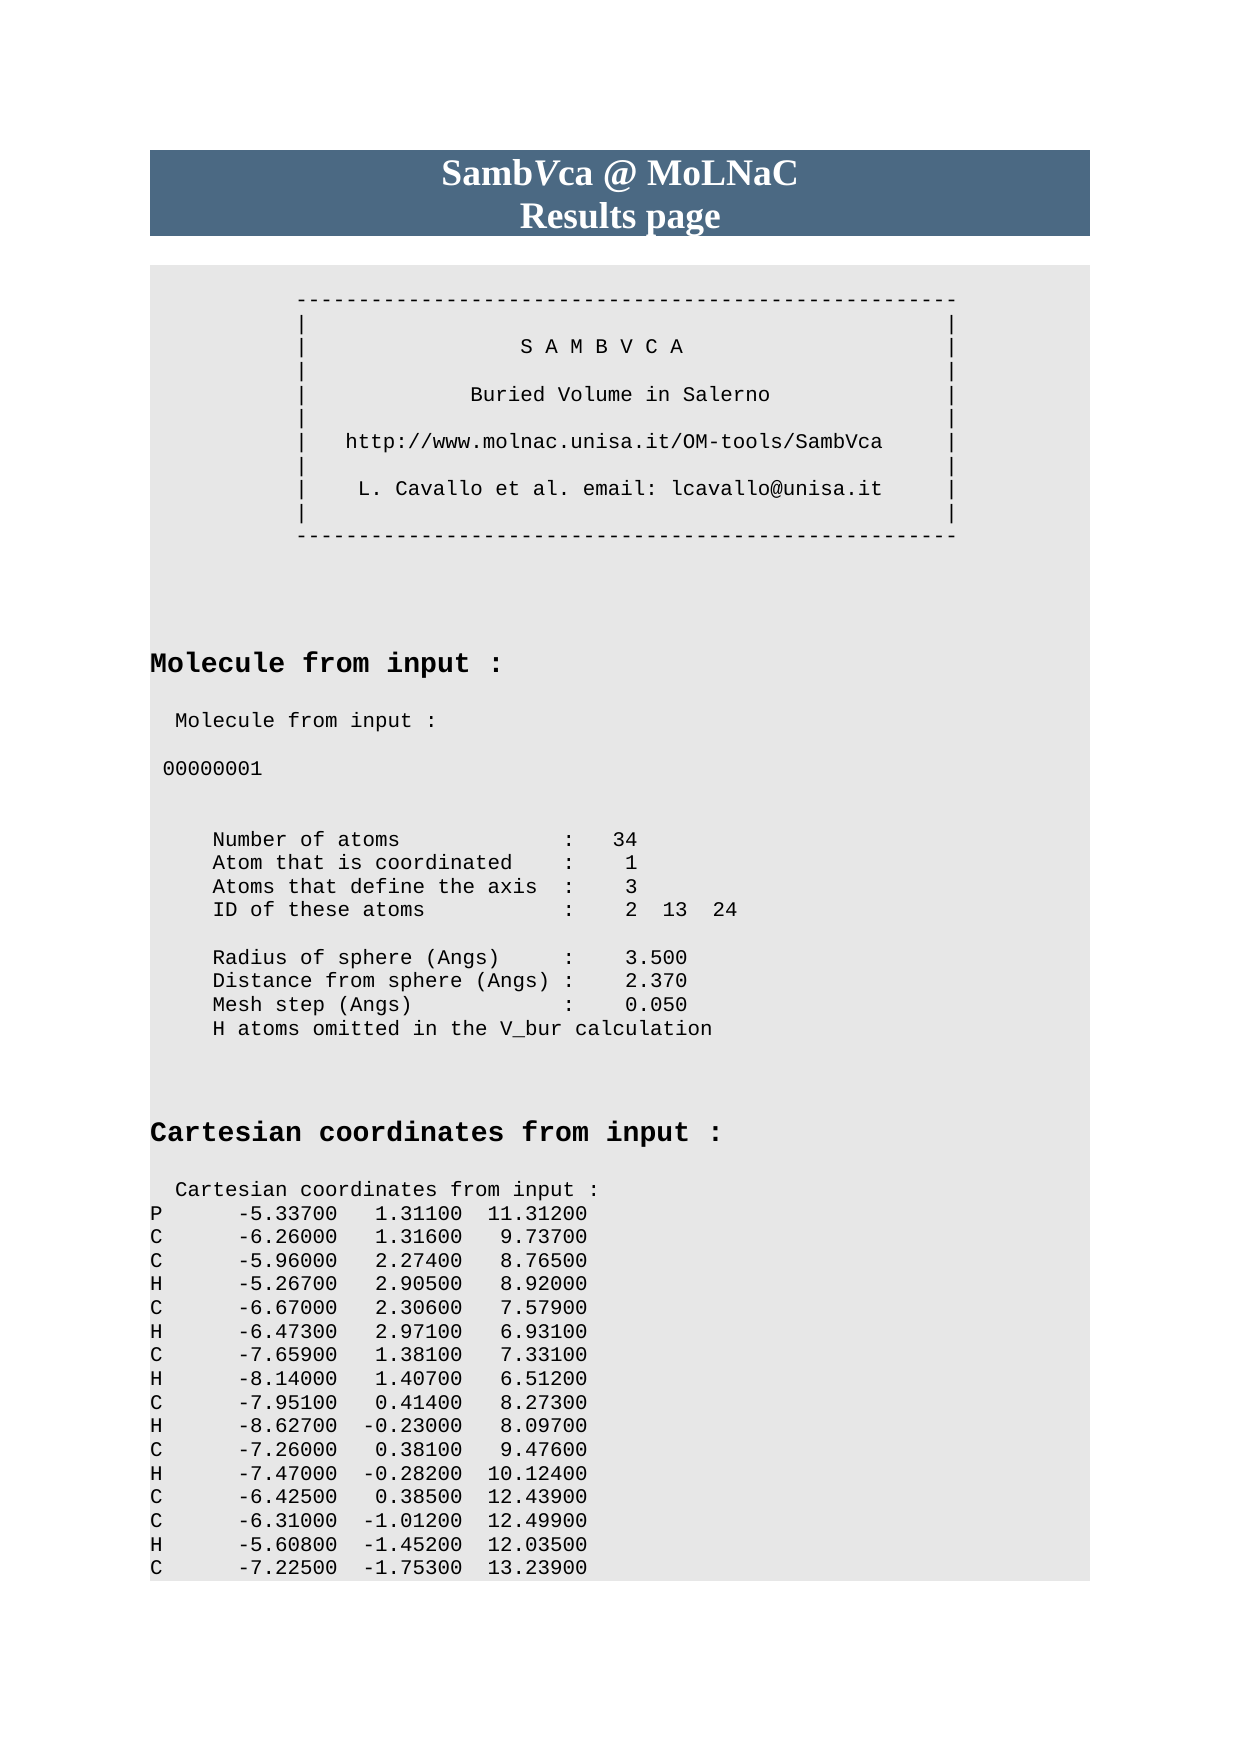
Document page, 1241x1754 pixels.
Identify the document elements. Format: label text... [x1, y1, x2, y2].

subtitle Cartesian coordinates from input : [150, 1118, 1090, 1150]
subtitle SambVca @ MoLNaC Results page [150, 150, 1090, 236]
subtitle Molecule from input : [150, 649, 1090, 681]
text Molecule from input : 00000001 Number of atoms : 34 Atom that is coordinated : 1 Atoms that define the axis : 3 ID of these atoms : 2 13 24 Radius of sphere (Angs) : 3.500 Distance from sphere (Angs) : 2.370 Mesh step (Angs) : 0.050 H atoms omitted in the V_bur calculation [150, 710, 1090, 1089]
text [150, 1179, 1090, 1581]
text ----------------------------------------------------- | | | S A M B V C A | | | | Buried Volume in Salerno | | | | http://www.molnac.unisa.it/OM-tools/SambVca | | | | L. Cavallo et al. email: lcavallo@unisa.it | | | ----------------------------------------------------- [150, 265, 1090, 620]
